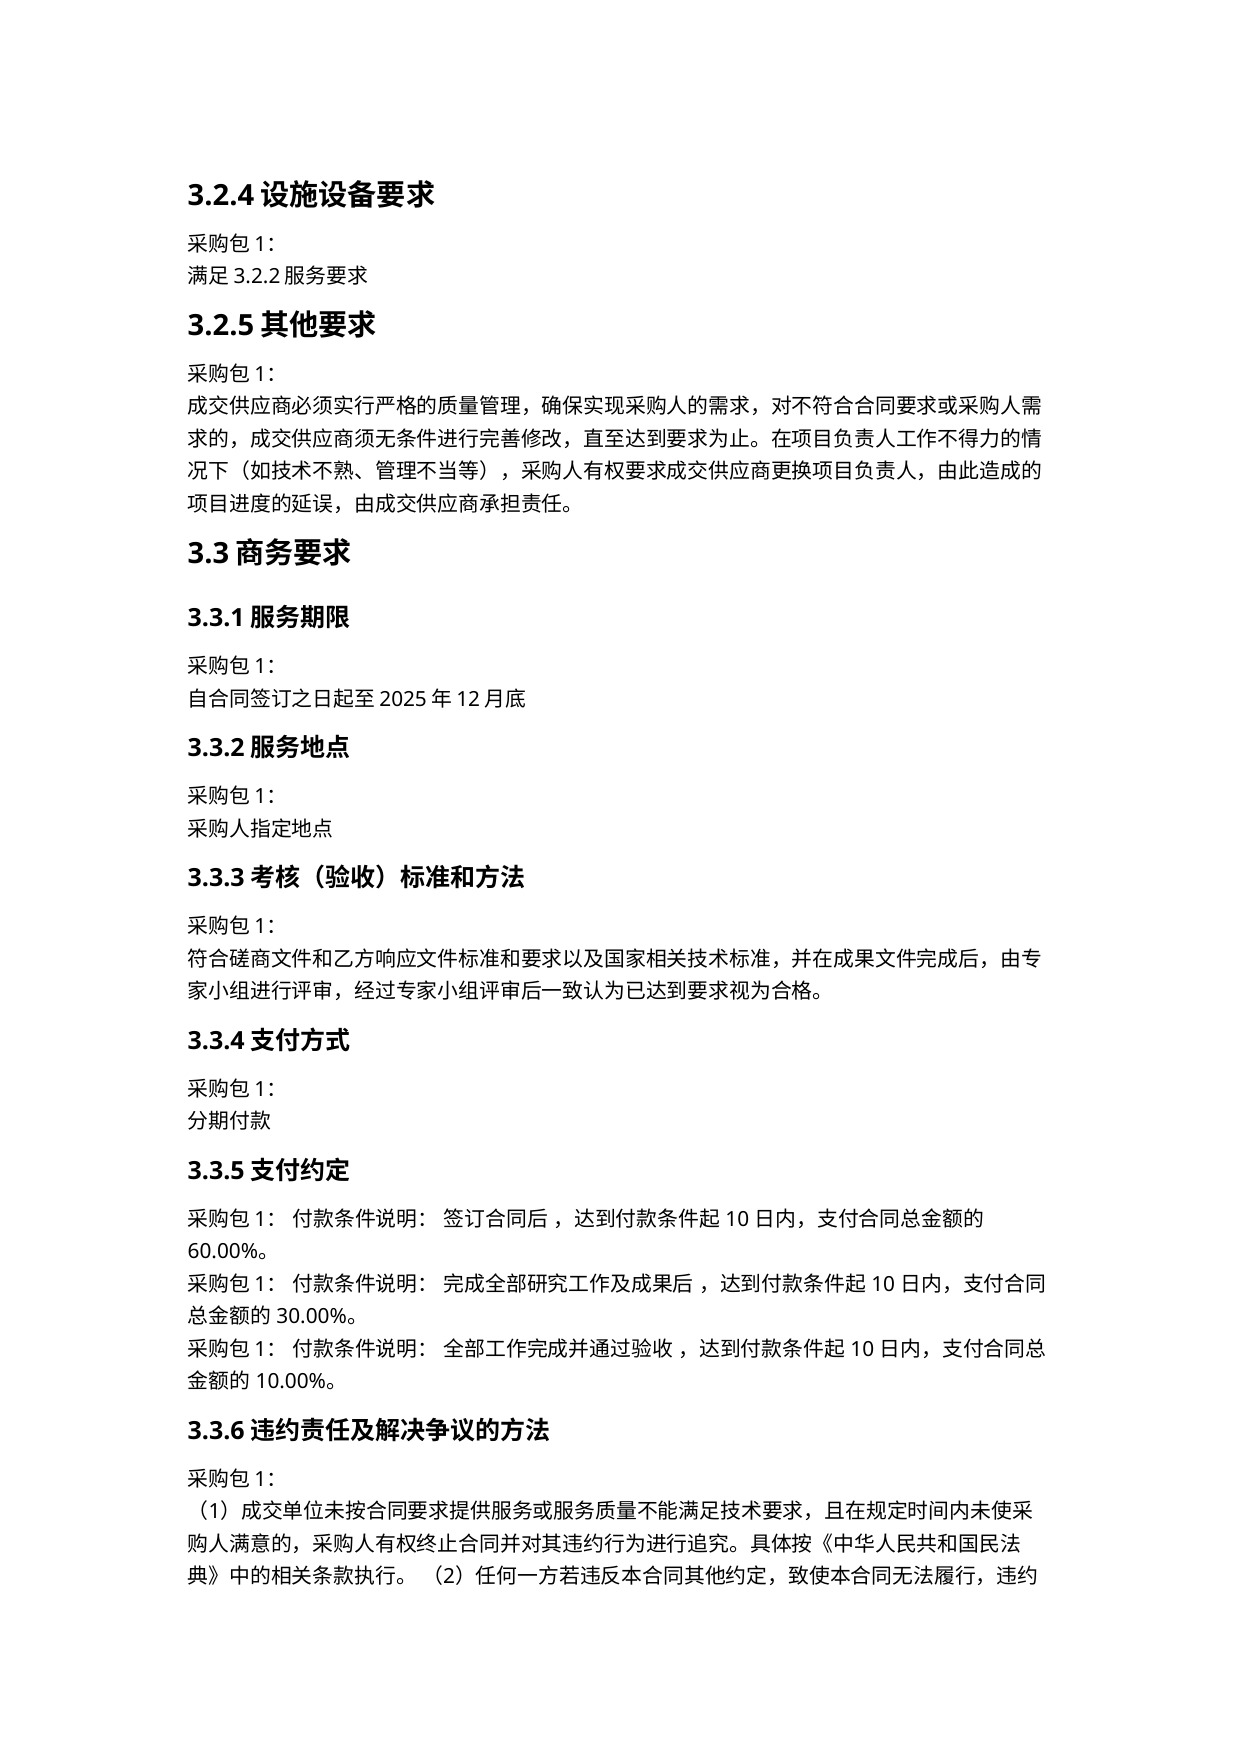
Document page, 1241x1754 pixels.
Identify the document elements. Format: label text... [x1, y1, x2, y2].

text 3.2.5其他要求 [187, 292, 1053, 357]
text 3.2.4设施设备要求 [187, 162, 1053, 227]
text 采购包1： [187, 357, 1053, 389]
text 符合磋商文件和乙方响应文件标准和要求以及国家相关技术标准，并在成果文件完成后，由专家小组进行评审，经过专家小组评审后一致认为已达到要求视为合格。 [187, 942, 1053, 1007]
text 3.3.5支付约定 [187, 1137, 1053, 1202]
text 采购包1： 付款条件说明： 完成全部研究工作及成果后 ，达到付款条件起 10 日内，支付合同总金额的 30.00%。 [187, 1267, 1053, 1332]
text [187, 1494, 1053, 1592]
text 采购包1： [187, 227, 1053, 259]
text 3.3商务要求 [187, 519, 1053, 584]
text 采购包1： [187, 649, 1053, 682]
text 3.3.2服务地点 [187, 714, 1053, 779]
text 3.3.3考核（验收）标准和方法 [187, 844, 1053, 909]
text 3.3.1服务期限 [187, 584, 1053, 649]
text 满足3.2.2服务要求 [187, 259, 1053, 292]
text 成交供应商必须实行严格的质量管理，确保实现采购人的需求，对不符合合同要求或采购人需求的，成交供应商须无条件进行完善修改，直至达到要求为止。在项目负责人工作不得力的情况下（如技术不熟、管理不当等），采购人有权要求成交供应商更换项目负责人，由此造成的项目进度的延误，由成交供应商承担责任。 [187, 389, 1053, 519]
text 采购包1： 付款条件说明： 签订合同后 ，达到付款条件起 10 日内，支付合同总金额的 60.00%。 [187, 1202, 1053, 1267]
text 分期付款 [187, 1104, 1053, 1137]
text 3.3.6违约责任及解决争议的方法 [187, 1397, 1053, 1462]
text 采购包1： [187, 1072, 1053, 1104]
text 自合同签订之日起至2025年12月底 [187, 682, 1053, 714]
text 采购包1： [187, 1462, 1053, 1494]
text 采购包1： [187, 779, 1053, 812]
text 3.3.4支付方式 [187, 1007, 1053, 1072]
text 采购包1： [187, 909, 1053, 942]
text 采购包1： 付款条件说明： 全部工作完成并通过验收 ，达到付款条件起 10 日内，支付合同总金额的 10.00%。 [187, 1332, 1053, 1397]
text 采购人指定地点 [187, 812, 1053, 844]
